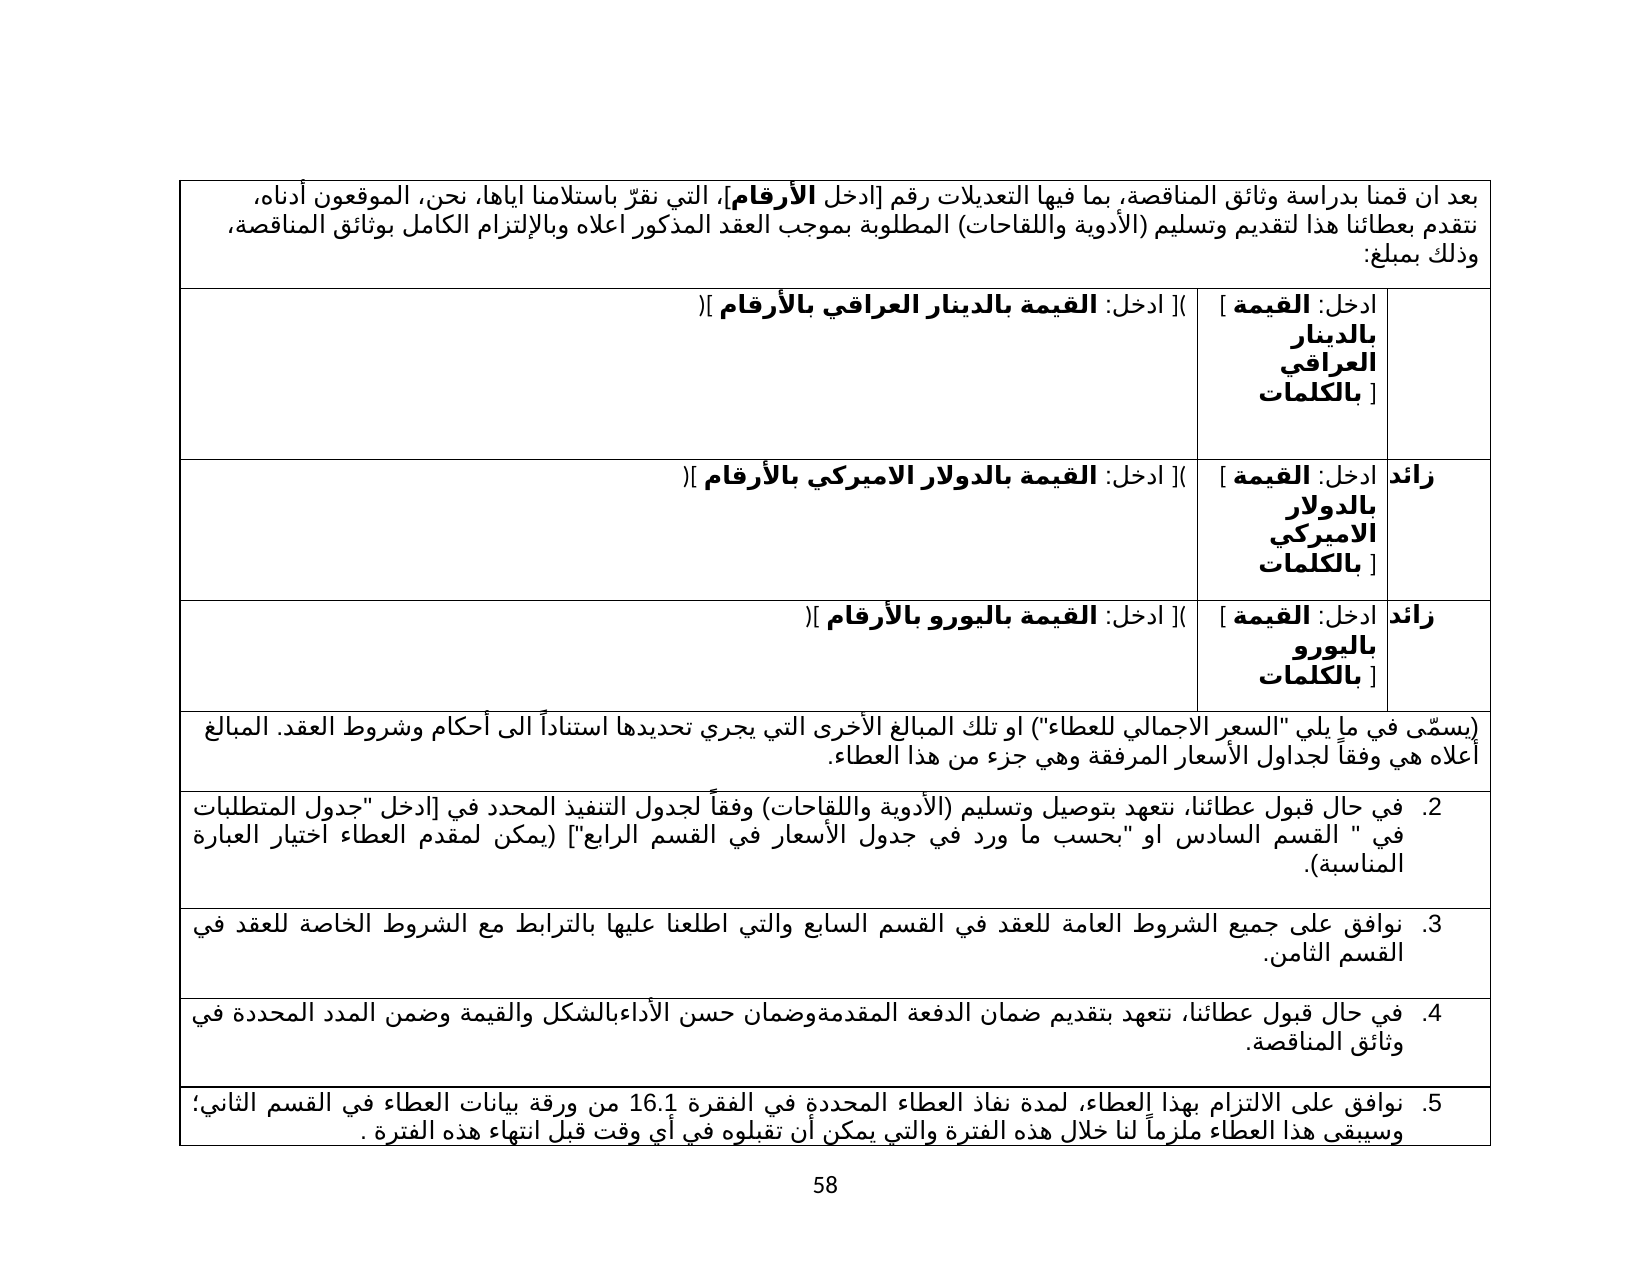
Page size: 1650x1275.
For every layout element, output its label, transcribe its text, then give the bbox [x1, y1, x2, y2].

table_cell زائد [1388, 601, 1490, 711]
table_cell في حال قبول عطائنا، نتعهد بتوصيل وتسليم (الأدوية واللقاحات) وفقاً لجدول التنفيذ المحدد في [ادخل "جدول المتطلبات في " القسم السادس او "بحسب ما ورد في جدول الأسعار في القسم الرابع"] (يمكن لمقدم العطاء اختيار العبارة المناسبة). [181, 792, 1490, 908]
table_cell [ ادخل: القيمة باليورو بالكلمات ] [1198, 601, 1387, 711]
table_cell في حال قبول عطائنا، نتعهد بتقديم ضمان الدفعة المقدمةوضمان حسن الأداءبالشكل والقيمة وضمن المدد المحددة في وثائق المناقصة. [181, 999, 1490, 1086]
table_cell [181, 1088, 1490, 1145]
table_cell )[ ادخل: القيمة بالدينار العراقي بالأرقام ]( [181, 289, 1197, 459]
table_cell )[ ادخل: القيمة باليورو بالأرقام ]( [181, 601, 1197, 711]
table_cell نوافق على جميع الشروط العامة للعقد في القسم السابع والتي اطلعنا عليها بالترابط مع الشروط الخاصة للعقد في القسم الثامن. [181, 909, 1490, 997]
table_cell [ ادخل: القيمة بالدينار العراقي بالكلمات ] [1198, 289, 1387, 459]
table_cell بعد ان قمنا بدراسة وثائق المناقصة، بما فيها التعديلات رقم [ادخل الأرقام]، التي نقرّ باستلامنا اياها، نحن، الموقعون أدناه، نتقدم بعطائنا هذا لتقديم وتسليم (الأدوية واللقاحات) المطلوبة بموجب العقد المذكور اعلاه وبالإلتزام الكامل بوثائق المناقصة، وذلك بمبلغ: [181, 181, 1490, 288]
table_cell )[ ادخل: القيمة بالدولار الاميركي بالأرقام ]( [181, 460, 1197, 599]
table_cell (يسمّى في ما يلي "السعر الاجمالي للعطاء") او تلك المبالغ الأخرى التي يجري تحديدها استناداً الى أحكام وشروط العقد. المبالغ أعلاه هي وفقاً لجداول الأسعار المرفقة وهي جزء من هذا العطاء. [181, 712, 1490, 791]
table_cell [1388, 289, 1490, 459]
table_cell [ ادخل: القيمة بالدولار الاميركي بالكلمات ] [1198, 460, 1387, 599]
table_cell زائد [1388, 460, 1490, 599]
